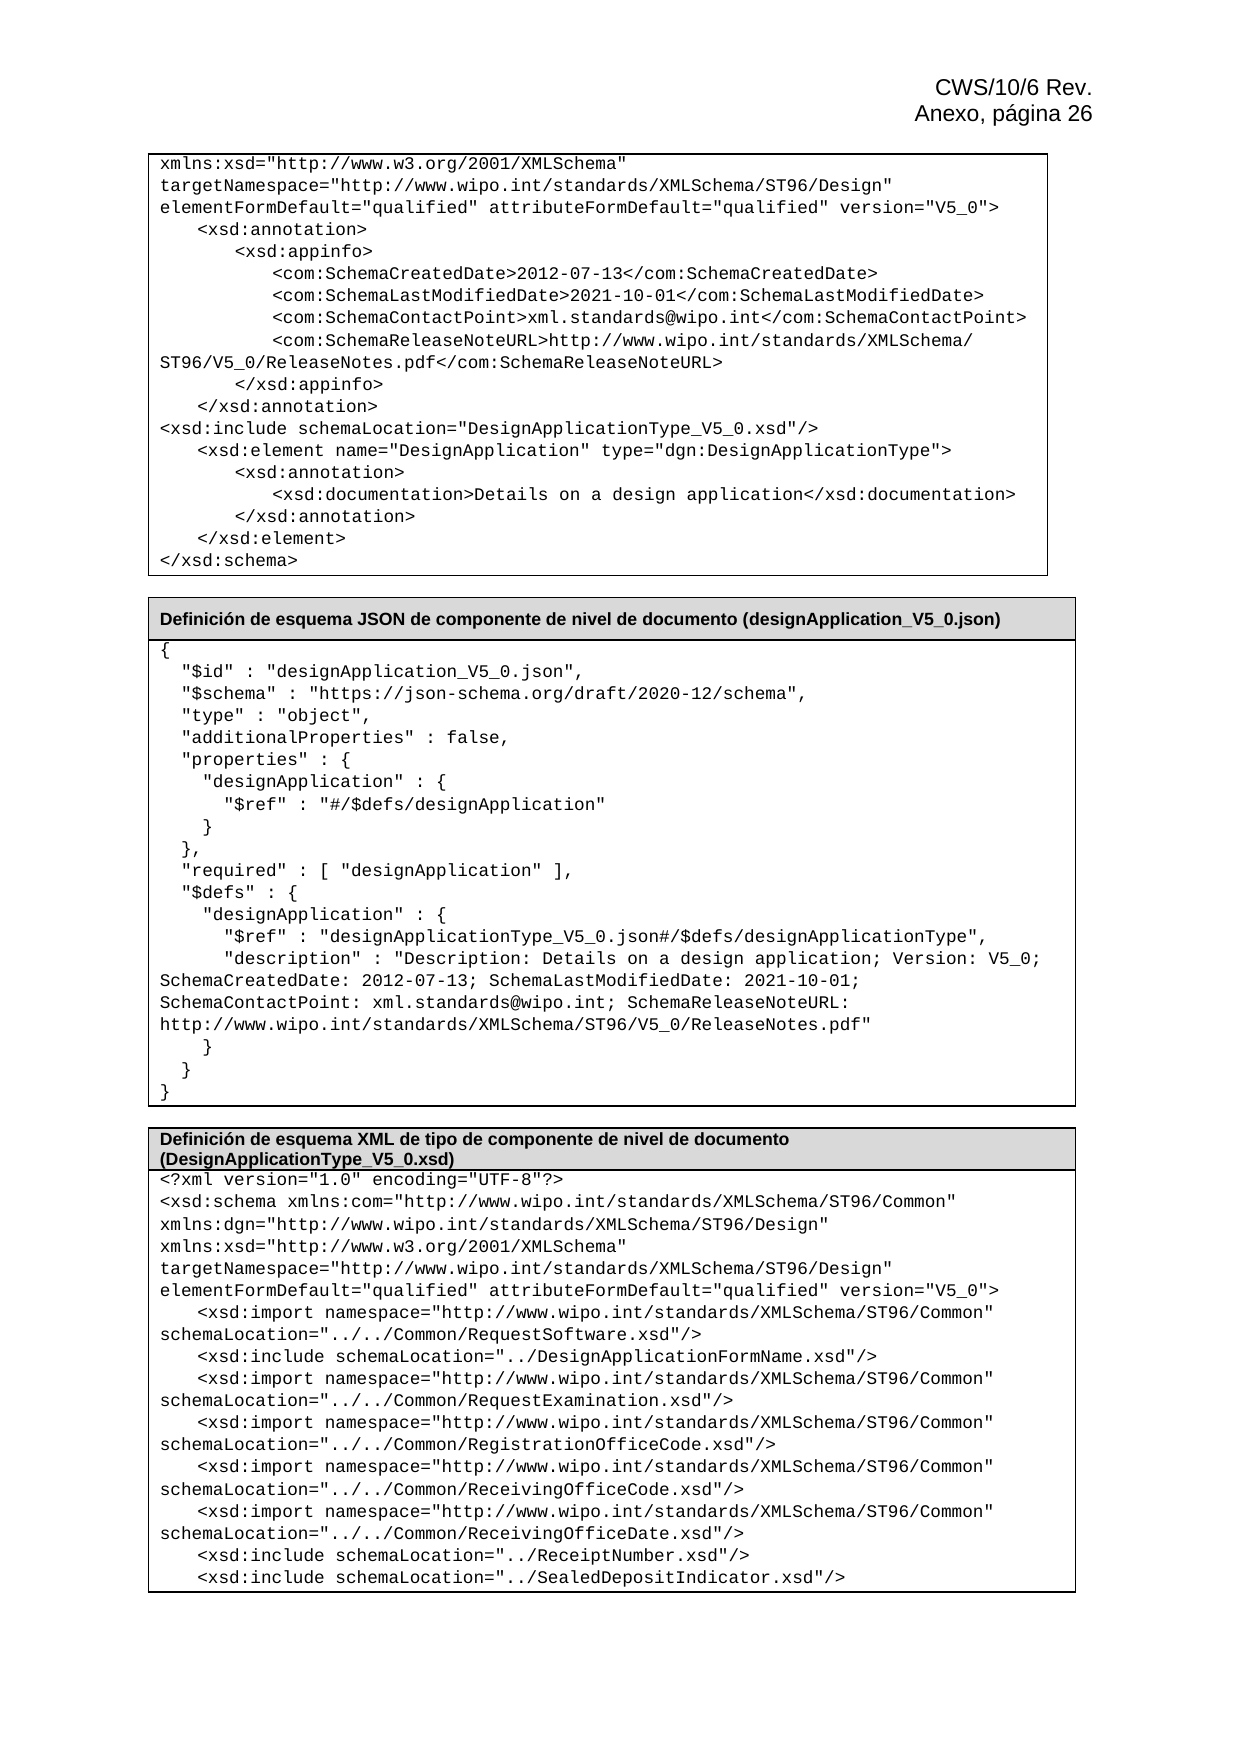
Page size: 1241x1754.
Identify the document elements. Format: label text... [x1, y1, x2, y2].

table_header Definición de esquema JSON de componente de nivel de documento (designApplication_V5_0.json) [149, 598, 1075, 639]
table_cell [149, 155, 1047, 575]
table_cell { "$id" : "designApplication_V5_0.json", "$schema" : "https://json-schema.org/draft/2020-12/schema", "type" : "object", "additionalProperties" : false, "properties" : { "designApplication" : { "$ref" : "#/$defs/designApplication" } }, "required" : [ "designApplication" ], "$defs" : { "designApplication" : { "$ref" : "designApplicationType_V5_0.json#/$defs/designApplicationType", "description" : "Description: Details on a design application; Version: V5_0; SchemaCreatedDate: 2012-07-13; SchemaLastModifiedDate: 2021-10-01; SchemaContactPoint: xml.standards@wipo.int; SchemaReleaseNoteURL: http://www.wipo.int/standards/XMLSchema/ST96/V5_0/ReleaseNotes.pdf" } } } [149, 641, 1075, 1105]
table_header Definición de esquema XML de tipo de componente de nivel de documento (DesignApplicationType_V5_0.xsd) [149, 1129, 1075, 1169]
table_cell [149, 1171, 1075, 1591]
